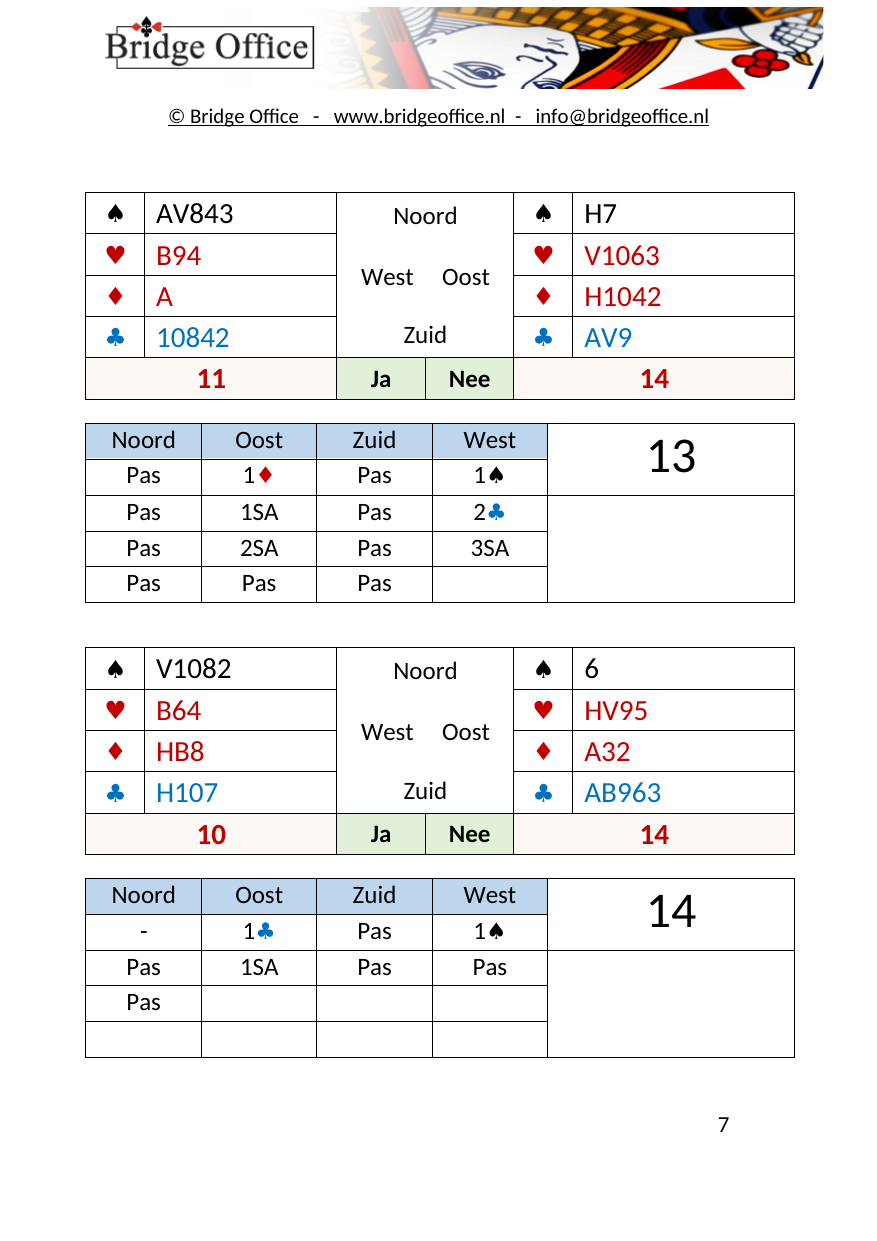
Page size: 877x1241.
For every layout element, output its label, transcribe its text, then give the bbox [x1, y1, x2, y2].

table_cell Pas [86, 532, 201, 566]
table_cell 1♣ [202, 915, 316, 950]
table_header H7 [573, 193, 794, 233]
table_cell - [86, 915, 201, 950]
table_header Noord West Oost Zuid [337, 648, 513, 813]
table_cell ♥ [86, 690, 144, 730]
table_header ♠ [86, 193, 144, 233]
table_cell Ja [337, 814, 425, 854]
table_cell B64 [145, 690, 336, 730]
table_cell [317, 986, 432, 1021]
picture [78, 7, 824, 89]
table_cell 1SA [202, 951, 316, 985]
table_cell ♣ [86, 772, 144, 813]
table_cell Nee [426, 814, 513, 854]
table_cell H1042 [573, 276, 794, 316]
table_header Oost [202, 879, 316, 914]
table_cell [433, 986, 547, 1021]
table_header ♠ [514, 193, 572, 233]
table_cell Pas [86, 951, 201, 985]
table_cell HV95 [573, 690, 794, 730]
table_cell [317, 1022, 432, 1057]
table_cell 14 [514, 358, 794, 399]
table_header Zuid [317, 424, 432, 458]
table_cell ♦ [514, 731, 572, 771]
table_cell [433, 1022, 547, 1057]
table_cell ♦ [86, 731, 144, 771]
table_cell Pas [317, 915, 432, 950]
table_cell Pas [317, 567, 432, 602]
table_cell 11 [86, 358, 336, 399]
table_cell Pas [433, 951, 547, 985]
table_cell Pas [202, 567, 316, 602]
table_cell 1♠ [433, 915, 547, 950]
table_header West [433, 424, 547, 458]
table_cell Pas [317, 496, 432, 531]
table_cell HB8 [145, 731, 336, 771]
table_cell Pas [86, 460, 201, 494]
table_header ♠ [86, 648, 144, 688]
table_header Noord [86, 424, 201, 458]
table_cell A [145, 276, 336, 316]
table_cell B94 [145, 234, 336, 274]
table_cell ♣ [514, 317, 572, 357]
table_cell [433, 567, 547, 602]
table_header Noord West Oost Zuid [337, 193, 513, 357]
table_cell Pas [86, 986, 201, 1021]
table_header Noord [86, 879, 201, 914]
table_cell [86, 1022, 201, 1057]
table_cell 14 [514, 814, 794, 854]
table_cell 10842 [145, 317, 336, 357]
table_cell AV9 [573, 317, 794, 357]
table_cell V1063 [573, 234, 794, 274]
table_header ♠ [514, 648, 572, 688]
table_cell [548, 496, 794, 602]
table_header AV843 [145, 193, 336, 233]
table_cell Pas [317, 460, 432, 494]
table_cell Nee [426, 358, 513, 399]
table_cell 1♦ [202, 460, 316, 494]
table_cell ♥ [514, 690, 572, 730]
table_cell AB963 [573, 772, 794, 813]
table_cell Pas [317, 532, 432, 566]
table_header West [433, 879, 547, 914]
table_cell 3SA [433, 532, 547, 566]
table_cell Pas [86, 496, 201, 531]
table_header Zuid [317, 879, 432, 914]
table_cell [202, 1022, 316, 1057]
table_cell [548, 951, 794, 1057]
table_cell ♥ [514, 234, 572, 274]
table_cell H107 [145, 772, 336, 813]
table_cell ♣ [86, 317, 144, 357]
table_header 6 [573, 648, 794, 688]
table_cell A32 [573, 731, 794, 771]
table_header 13 [548, 424, 794, 494]
table_cell [202, 986, 316, 1021]
table_header Oost [202, 424, 316, 458]
table_cell 10 [86, 814, 336, 854]
table_cell ♣ [514, 772, 572, 813]
table_cell ♦ [514, 276, 572, 316]
table_cell Pas [317, 951, 432, 985]
table_cell Pas [86, 567, 201, 602]
table_cell 1♠ [433, 460, 547, 494]
table_header V1082 [145, 648, 336, 688]
table_cell 1SA [202, 496, 316, 531]
table_cell 2♣ [433, 496, 547, 531]
table_cell 2SA [202, 532, 316, 566]
table_cell ♦ [86, 276, 144, 316]
table_header 14 [548, 879, 794, 950]
table_cell ♥ [86, 234, 144, 274]
table_cell Ja [337, 358, 425, 399]
